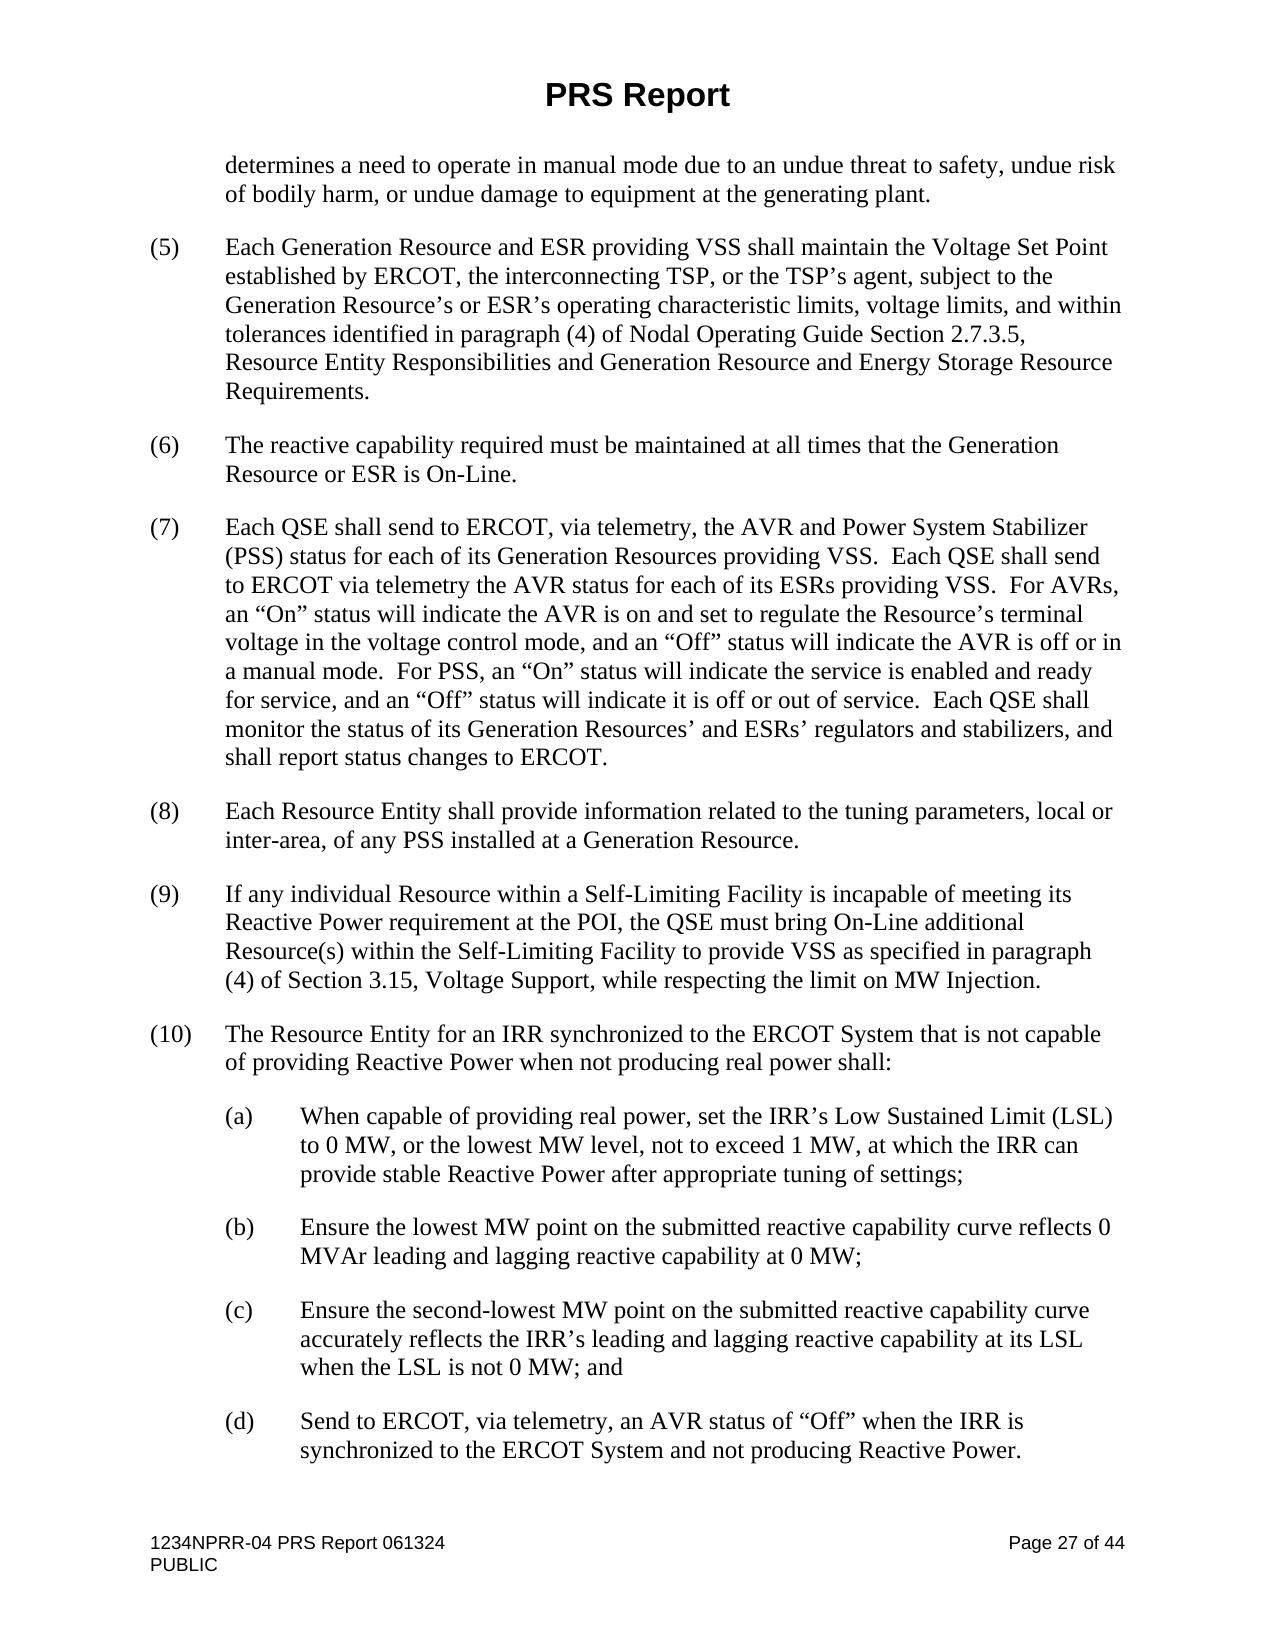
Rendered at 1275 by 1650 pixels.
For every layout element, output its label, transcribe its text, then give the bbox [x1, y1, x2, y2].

text (5) Each Generation Resource and ESR providing VSS shall maintain the Voltage Set Point established by ERCOT, the interconnecting TSP, or the TSP’s agent, subject to the Generation Resource’s or ESR’s operating characteristic limits, voltage limits, and within tolerances identified in paragraph (4) of Nodal Operating Guide Section 2.7.3.5, Resource Entity Responsibilities and Generation Resource and Energy Storage Resource Requirements. [150, 232, 1125, 405]
text (6) The reactive capability required must be maintained at all times that the Generation Resource or ESR is On-Line. [150, 430, 1125, 487]
text (10) The Resource Entity for an IRR synchronized to the ERCOT System that is not capable of providing Reactive Power when not producing real power shall: [150, 1019, 1125, 1076]
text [150, 150, 1125, 207]
text (9) If any individual Resource within a Self-Limiting Facility is incapable of meeting its Reactive Power requirement at the POI, the QSE must bring On-Line additional Resource(s) within the Self-Limiting Facility to provide VSS as specified in paragraph (4) of Section 3.15, Voltage Support, while respecting the limit on MW Injection. [150, 879, 1125, 994]
text (7) Each QSE shall send to ERCOT, via telemetry, the AVR and Power System Stabilizer (PSS) status for each of its Generation Resources providing VSS. Each QSE shall send to ERCOT via telemetry the AVR status for each of its ESRs providing VSS. For AVRs, an “On” status will indicate the AVR is on and set to regulate the Resource’s terminal voltage in the voltage control mode, and an “Off” status will indicate the AVR is off or in a manual mode. For PSS, an “On” status will indicate the service is enabled and ready for service, and an “Off” status will indicate it is off or out of service. Each QSE shall monitor the status of its Generation Resources’ and ESRs’ regulators and stabilizers, and shall report status changes to ERCOT. [150, 512, 1125, 771]
text (c) Ensure the second-lowest MW point on the submitted reactive capability curve accurately reflects the IRR’s leading and lagging reactive capability at its LSL when the LSL is not 0 MW; and [225, 1295, 1125, 1381]
text (8) Each Resource Entity shall provide information related to the tuning parameters, local or inter-area, of any PSS installed at a Generation Resource. [150, 796, 1125, 854]
text (d) Send to ERCOT, via telemetry, an AVR status of “Off” when the IRR is synchronized to the ERCOT System and not producing Reactive Power. [225, 1406, 1125, 1464]
text (a) When capable of providing real power, set the IRR’s Low Sustained Limit (LSL) to 0 MW, or the lowest MW level, not to exceed 1 MW, at which the IRR can provide stable Reactive Power after appropriate tuning of settings; [225, 1101, 1125, 1187]
text (b) Ensure the lowest MW point on the submitted reactive capability curve reflects 0 MVAr leading and lagging reactive capability at 0 MW; [225, 1212, 1125, 1270]
